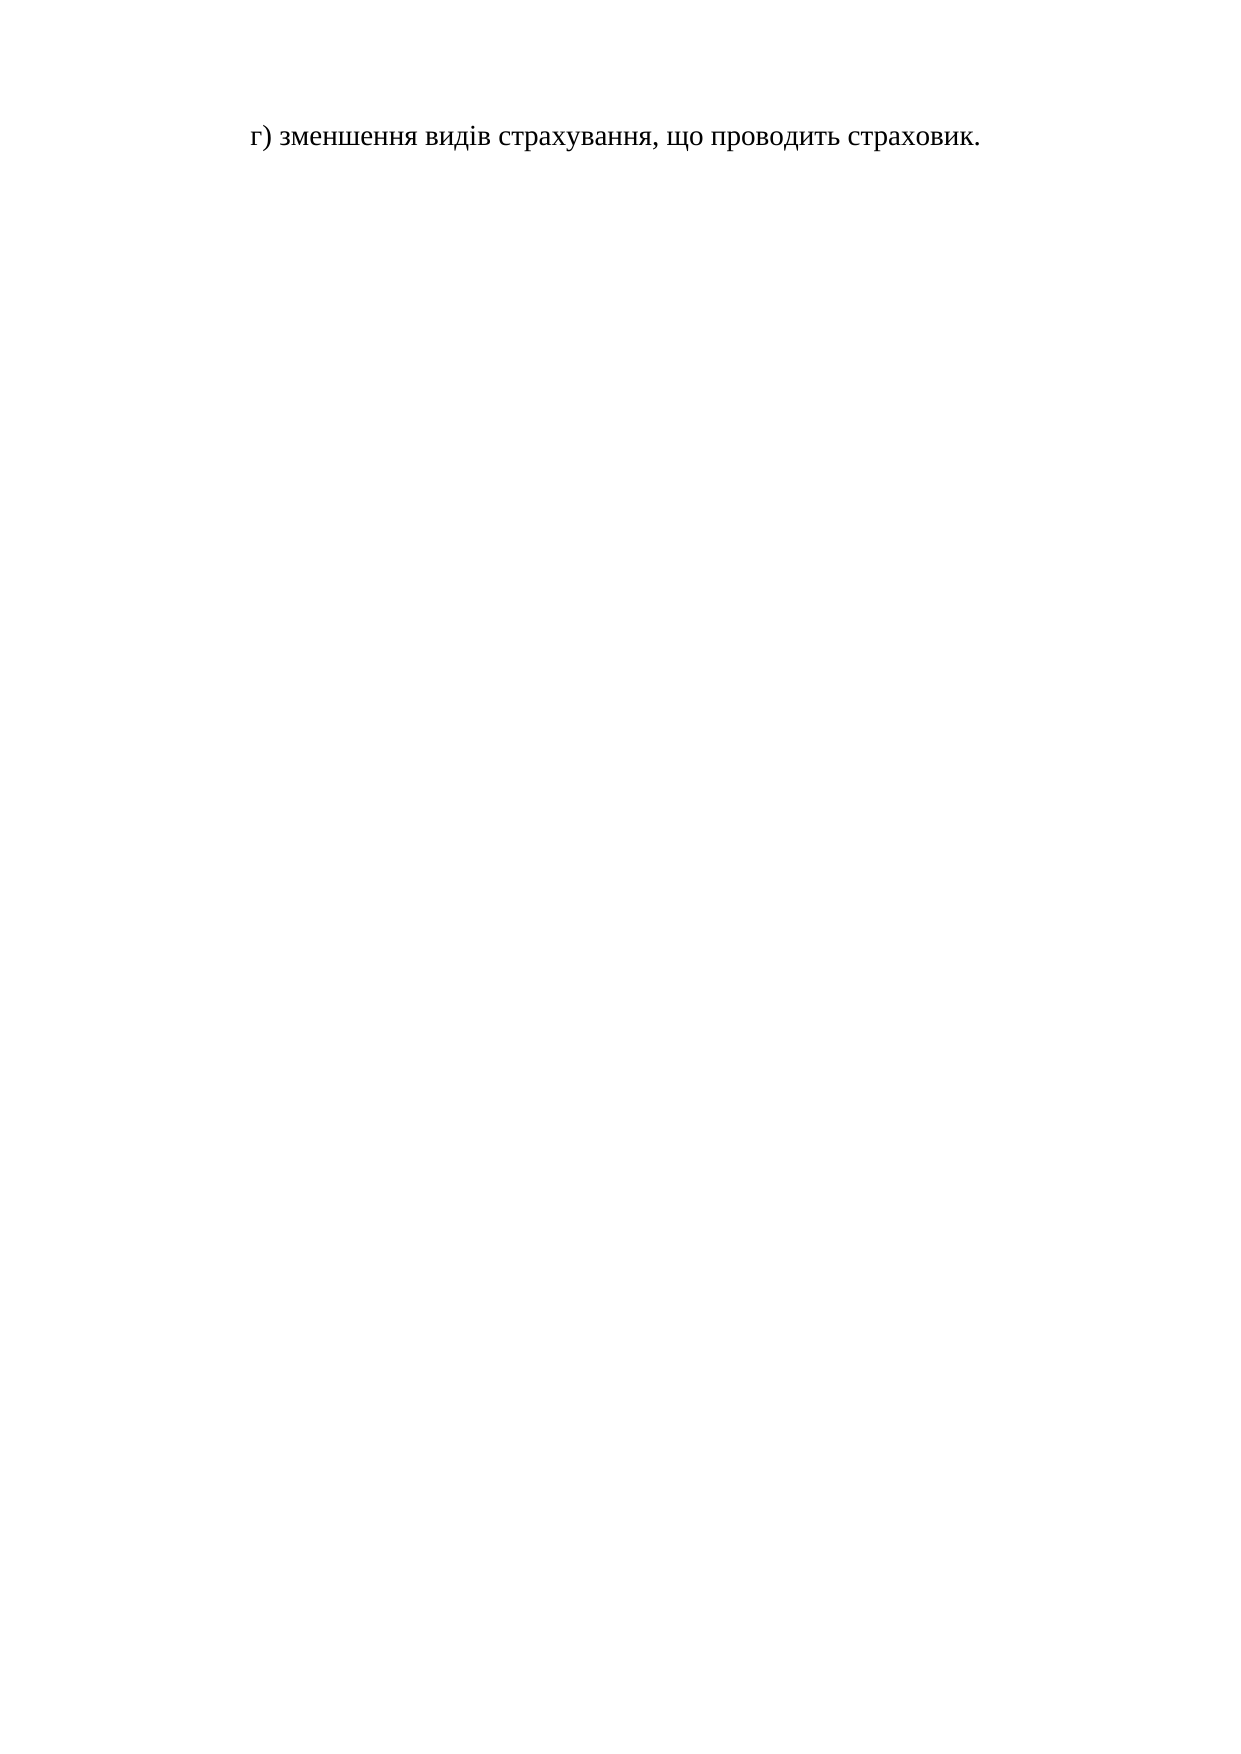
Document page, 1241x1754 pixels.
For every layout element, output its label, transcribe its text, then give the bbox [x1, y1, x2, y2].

text г) зменшення видів страхування, що проводить страховик. [177, 118, 1152, 152]
